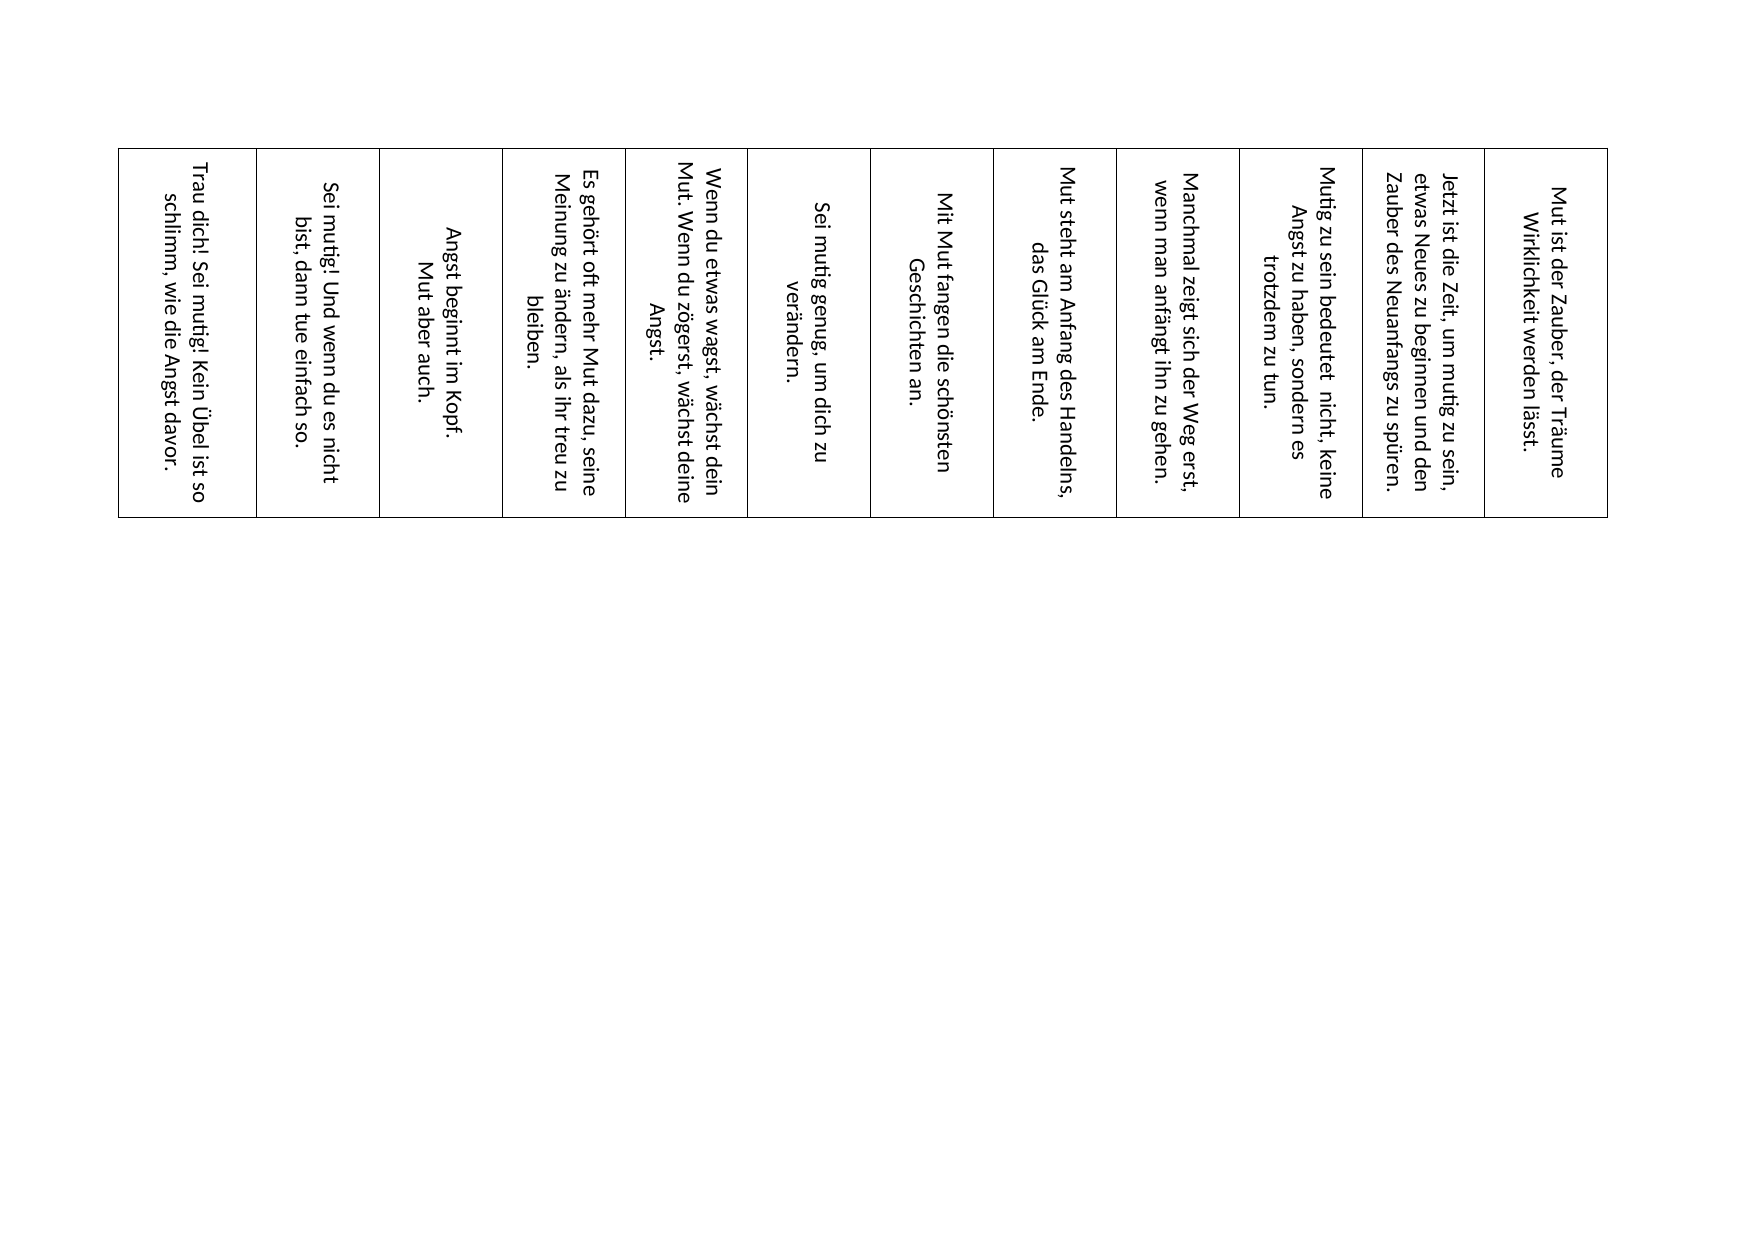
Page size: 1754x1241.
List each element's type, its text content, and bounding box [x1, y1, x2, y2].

table_header Angst beginnt im Kopf. Mut aber auch. [380, 149, 502, 517]
table_header Sei mutig! Und wenn du es nicht bist, dann tue einfach so. [257, 149, 379, 517]
table_header Mut steht am Anfang des Handelns, das Glück am Ende. [994, 149, 1116, 517]
table_header Jetzt ist die Zeit, um mutig zu sein, etwas Neues zu beginnen und den Zauber des Neuanfangs zu spüren. [1363, 149, 1484, 517]
table_header Mut ist der Zauber, der Träume Wirklichkeit werden lässt. [1485, 149, 1607, 517]
table_header Mit Mut fangen die schönsten Geschichten an. [871, 149, 993, 517]
table_header Wenn du etwas wagst, wächst dein Mut. Wenn du zögerst, wächst deine Angst. [626, 149, 747, 517]
table_header Mutig zu sein bedeutet nicht, keine Angst zu haben, sondern es trotzdem zu tun. [1240, 149, 1362, 517]
table_header Es gehört oft mehr Mut dazu, seine Meinung zu ändern, als ihr treu zu bleiben. [503, 149, 625, 517]
table_header Manchmal zeigt sich der Weg erst, wenn man anfängt ihn zu gehen. [1117, 149, 1239, 517]
table_header Sei mutig genug, um dich zu verändern. [748, 149, 870, 517]
table_header Trau dich! Sei mutig! Kein Übel ist so schlimm, wie die Angst davor. [119, 149, 256, 517]
